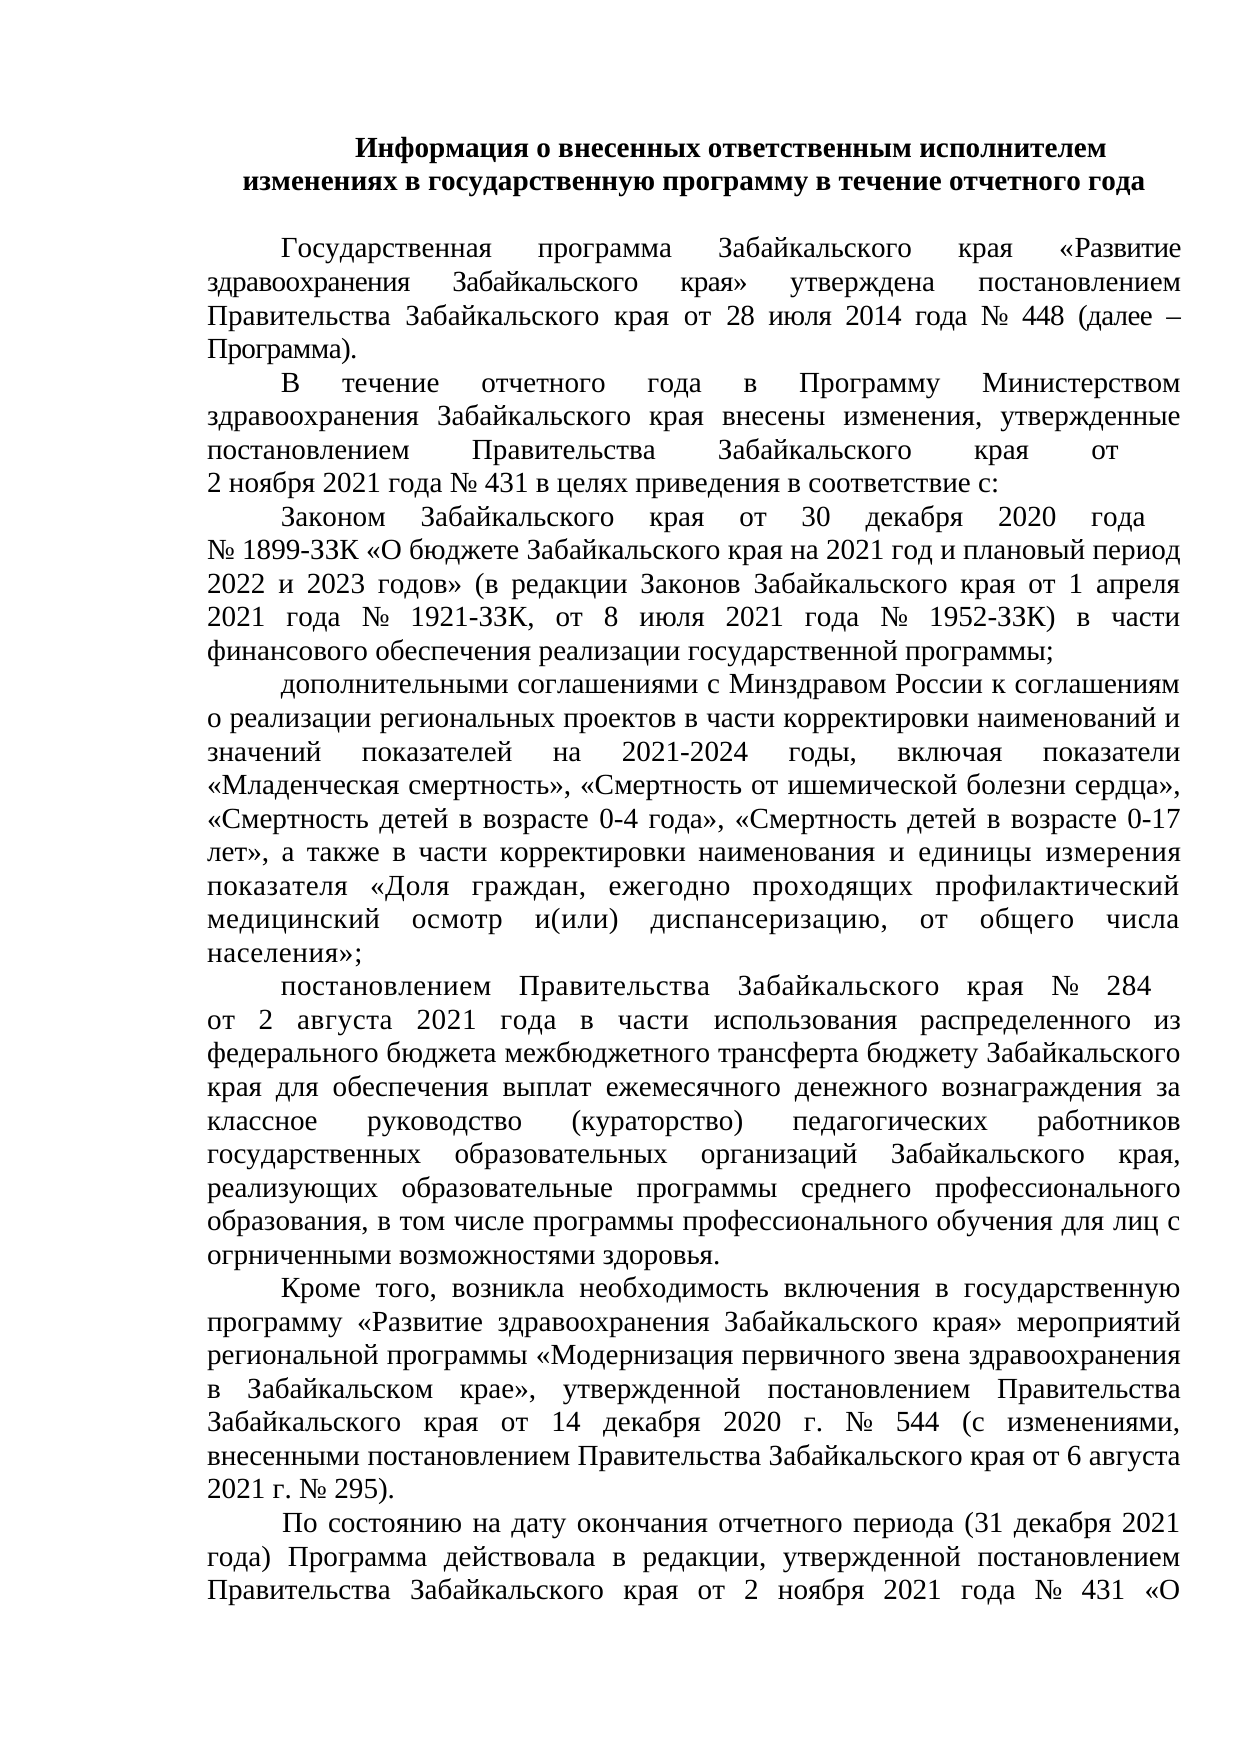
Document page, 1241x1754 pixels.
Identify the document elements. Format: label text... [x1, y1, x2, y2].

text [207, 1505, 1181, 1606]
list Информация о внесенных ответственным исполнителем изменениях в государственную программу в течение отчетного года [207, 130, 1181, 197]
title Государственная программа Забайкальского края «Развитие здравоохранения Забайкальского края» утверждена постановлением Правительства Забайкальского края от 28 июля 2014 года № 448 (далее – Программа). [207, 231, 1181, 365]
title Законом Забайкальского края от 30 декабря 2020 года № 1899-ЗЗК «О бюджете Забайкальского края на 2021 год и плановый период 2022 и 2023 годов» (в редакции Законов Забайкальского края от 1 апреля 2021 года № 1921-ЗЗК, от 8 июля 2021 года № 1952-ЗЗК) в части финансового обеспечения реализации государственной программы; [207, 499, 1181, 667]
title постановлением Правительства Забайкальского края № 284 от 2 августа 2021 года в части использования распределенного из федерального бюджета межбюджетного трансферта бюджету Забайкальского края для обеспечения выплат ежемесячного денежного вознаграждения за классное руководство (кураторство) педагогических работников государственных образовательных организаций Забайкальского края, реализующих образовательные программы среднего профессионального образования, в том числе программы профессионального обучения для лиц с огрниченными возможностями здоровья. [207, 968, 1181, 1270]
title В течение отчетного года в Программу Министерством здравоохранения Забайкальского края внесены изменения, утвержденные постановлением Правительства Забайкальского края от 2 ноября 2021 года № 431 в целях приведения в соответствие с: [207, 365, 1181, 499]
title дополнительными соглашениями с Минздравом России к соглашениям о реализации региональных проектов в части корректировки наименований и значений показателей на 2021-2024 годы, включая показатели «Младенческая смертность», «Смертность от ишемической болезни сердца», «Смертность детей в возрасте 0-4 года», «Смертность детей в возрасте 0-17 лет», а также в части корректировки наименования и единицы измерения показателя «Доля граждан, ежегодно проходящих профилактический медицинский осмотр и(или) диспансеризацию, от общего числа населения»; [207, 667, 1181, 968]
title Кроме того, возникла необходимость включения в государственную программу «Развитие здравоохранения Забайкальского края» мероприятий региональной программы «Модернизация первичного звена здравоохранения в Забайкальском крае», утвержденной постановлением Правительства Забайкальского края от 14 декабря 2020 г. № 544 (с изменениями, внесенными постановлением Правительства Забайкальского края от 6 августа 2021 г. № 295). [207, 1270, 1181, 1505]
